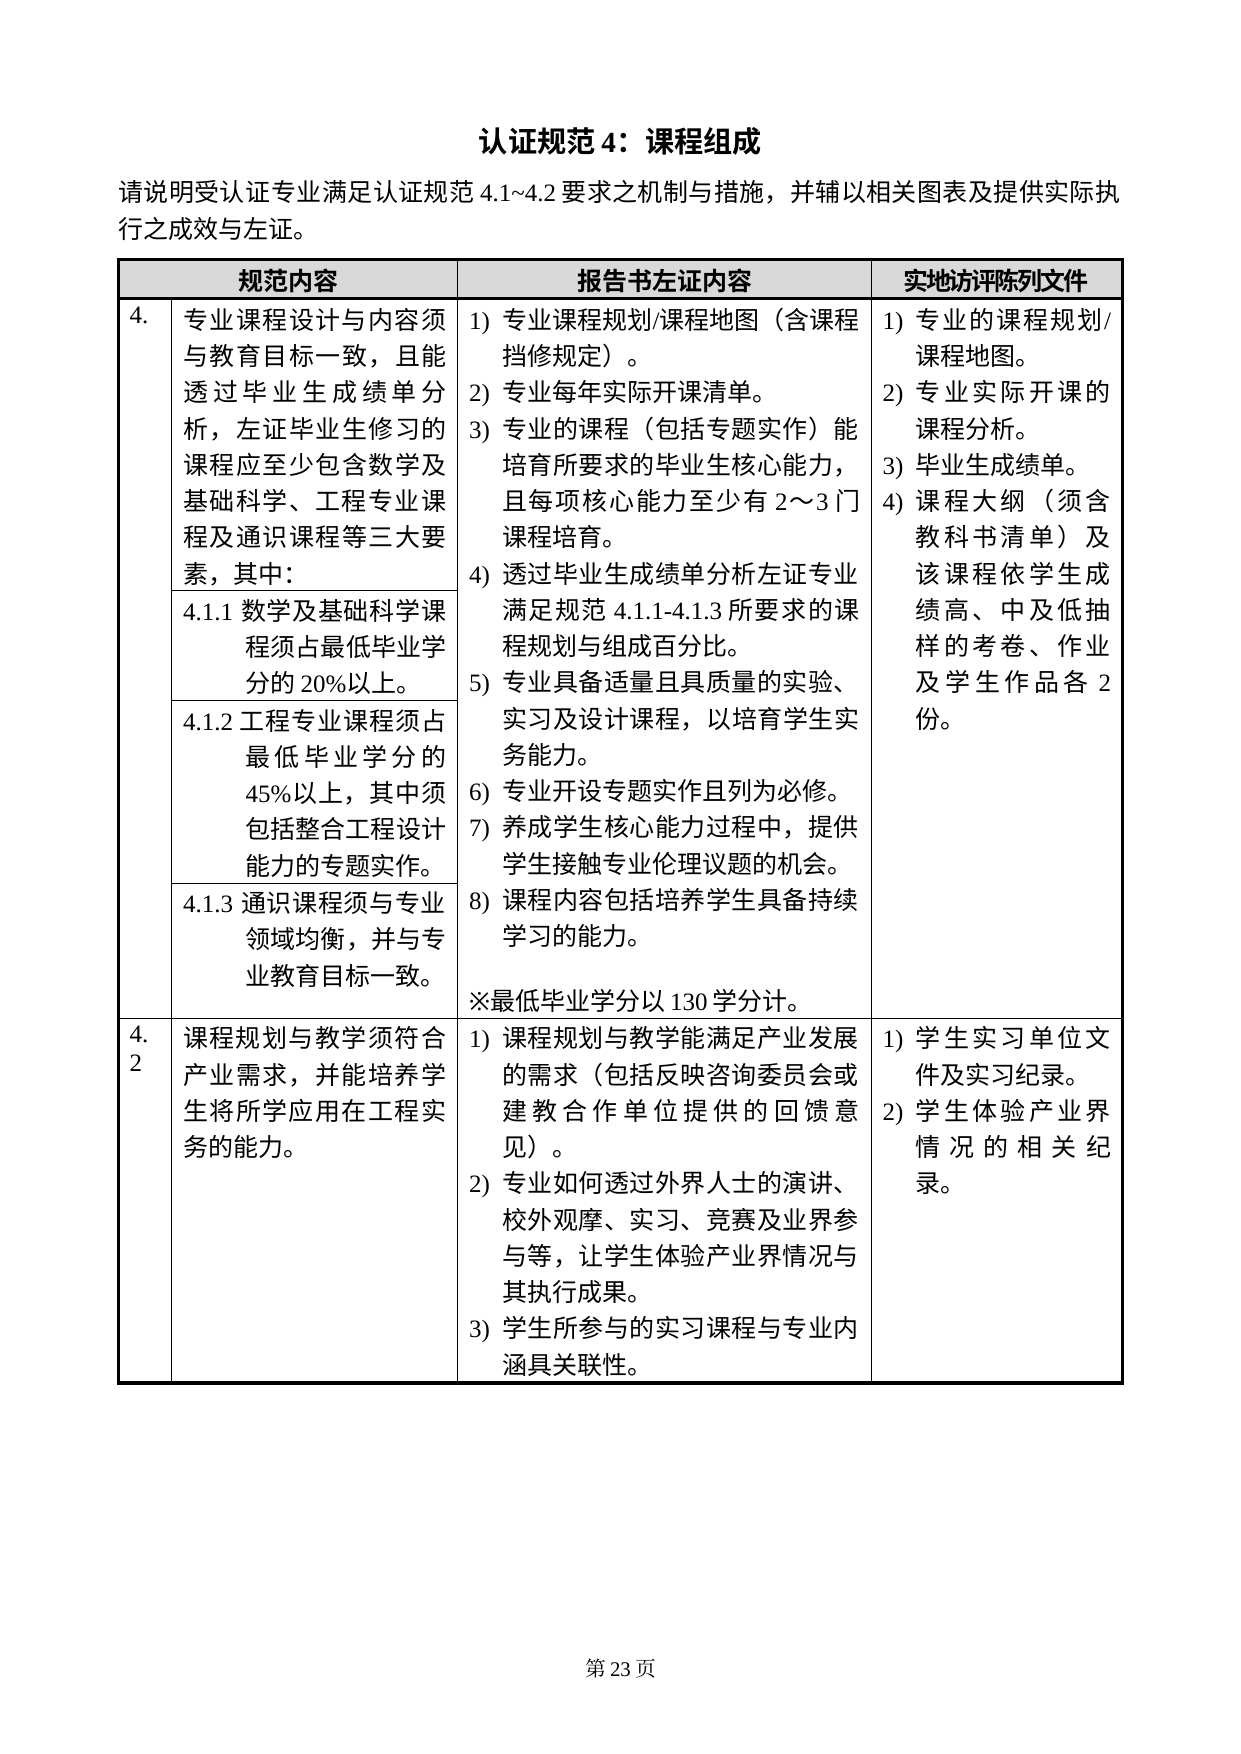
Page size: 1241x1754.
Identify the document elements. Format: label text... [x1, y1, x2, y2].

table_cell 4.2 [120, 1019, 171, 1381]
table_cell 课程规划与教学能满足产业发展的需求（包括反映咨询委员会或建教合作单位提供的回馈意见）。 专业如何透过外界人士的演讲、校外观摩、实习、竞赛及业界参与等，让学生体验产业界情况与其执行成果。 学生所参与的实习课程与专业内涵具关联性。 [458, 1019, 871, 1381]
table_cell 专业课程设计与内容须与教育目标一致，且能透过毕业生成绩单分析，左证毕业生修习的课程应至少包含数学及基础科学、工程专业课程及通识课程等三大要素，其中： [172, 300, 457, 590]
table_header 规范内容 [120, 261, 457, 297]
table_cell 4.1.3 通识课程须与专业领域均衡，并与专业教育目标一致。 [172, 884, 457, 1018]
table_header 实地访评陈列文件 [872, 261, 1121, 297]
table_header 报告书左证内容 [458, 261, 871, 297]
table_cell 专业的课程规划/课程地图。 专业实际开课的课程分析。 毕业生成绩单。 课程大纲（须含教科书清单）及该课程依学生成绩高、中及低抽样的考卷、作业及学生作品各2份。 [872, 300, 1121, 1018]
text 请说明受认证专业满足认证规范4.1~4.2要求之机制与措施，并辅以相关图表及提供实际执行之成效与左证。 [118, 173, 1122, 245]
table_cell 4.1.2工程专业课程须占最低毕业学分的45%以上，其中须包括整合工程设计能力的专题实作。 [172, 701, 457, 882]
table_cell 学生实习单位文件及实习纪录。 学生体验产业界情况的相关纪录。 [872, 1019, 1121, 1381]
table_cell 4.1.1 数学及基础科学课程须占最低毕业学分的20%以上。 [172, 591, 457, 700]
text 认证规范4：课程组成 [118, 118, 1122, 160]
table_cell 课程规划与教学须符合产业需求，并能培养学生将所学应用在工程实务的能力。 [172, 1019, 457, 1381]
table_cell 4.1 [120, 300, 171, 1018]
table_cell 专业课程规划/课程地图（含课程挡修规定）。 专业每年实际开课清单。 专业的课程（包括专题实作）能培育所要求的毕业生核心能力，且每项核心能力至少有2～3门课程培育。 透过毕业生成绩单分析左证专业满足规范4.1.1-4.1.3所要求的课程规划与组成百分比。 专业具备适量且具质量的实验、实习及设计课程，以培育学生实务能力。 专业开设专题实作且列为必修。 养成学生核心能力过程中，提供学生接触专业伦理议题的机会。 课程内容包括培养学生具备持续学习的能力。 ※最低毕业学分以130学分计。 [458, 300, 871, 1018]
